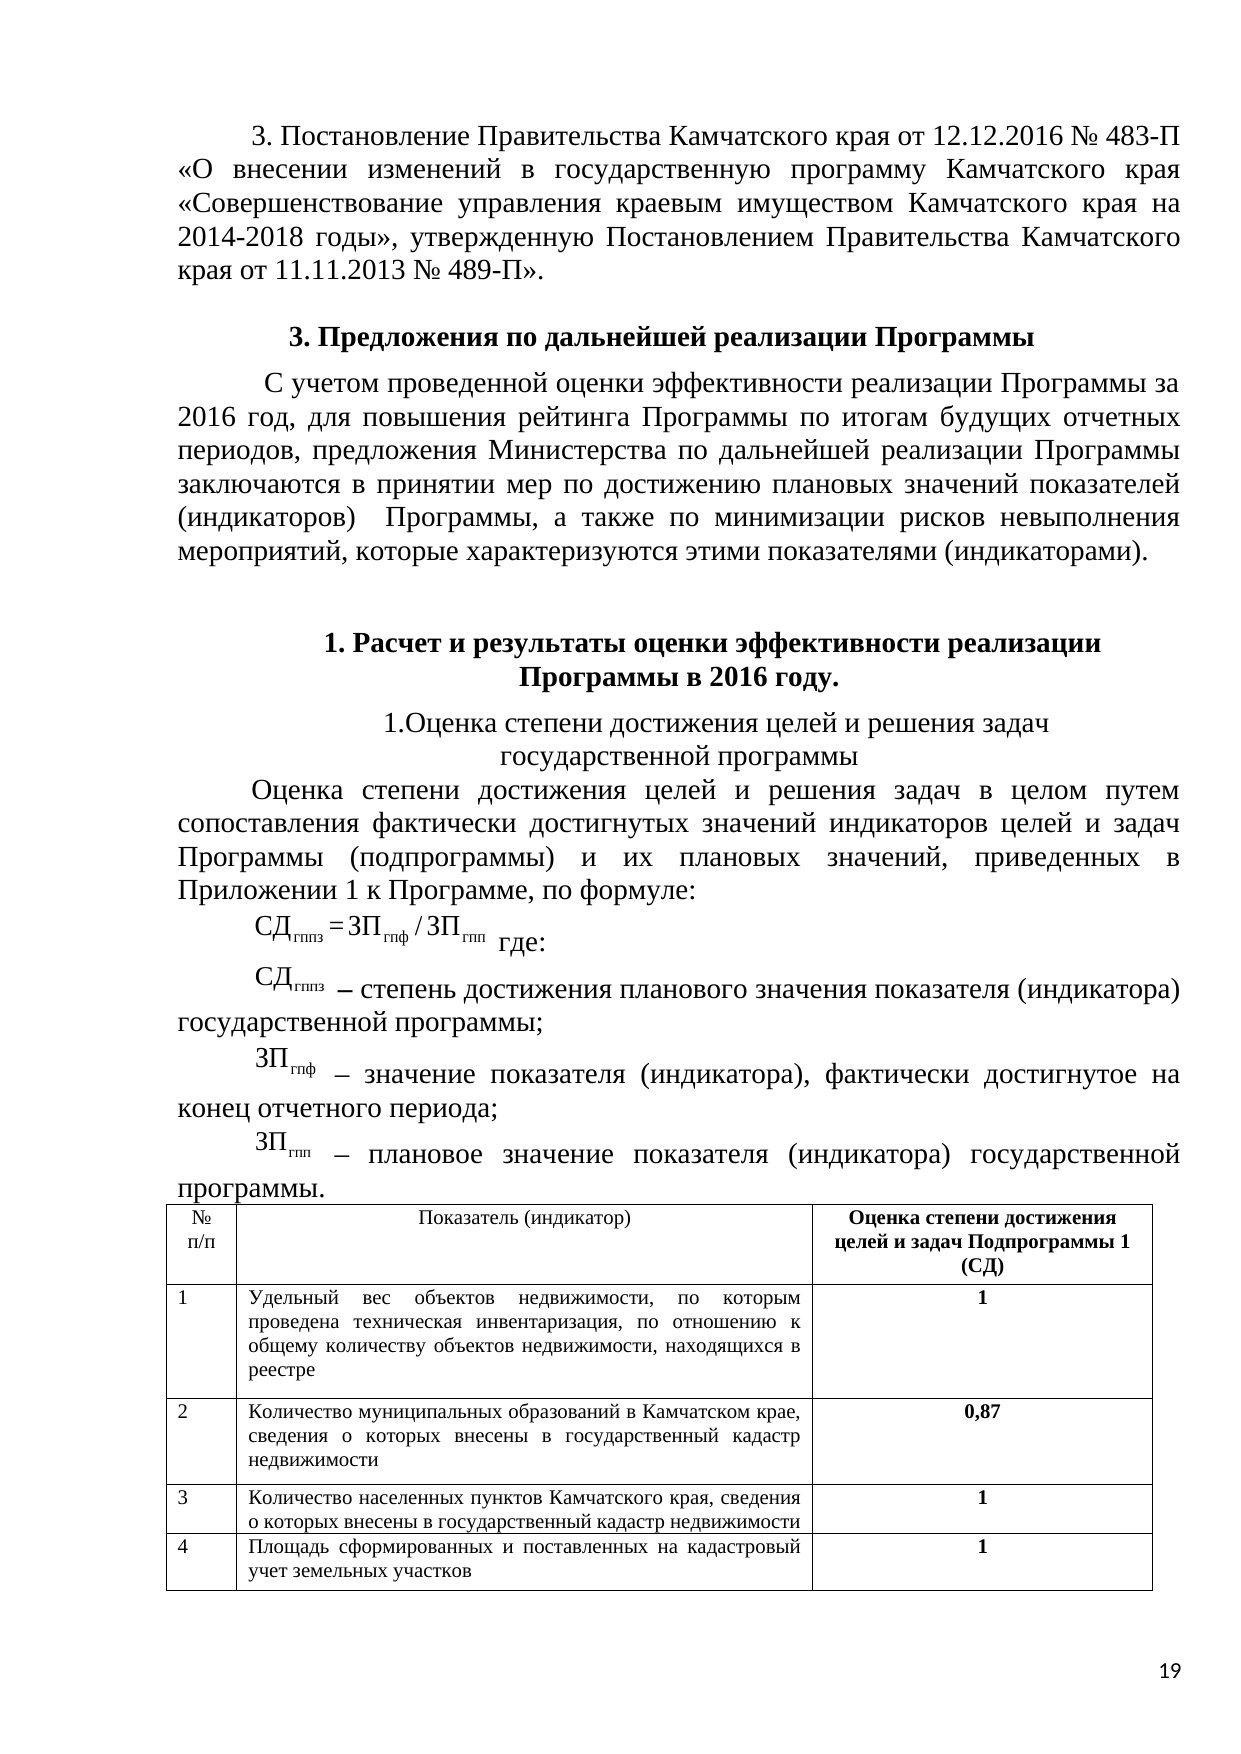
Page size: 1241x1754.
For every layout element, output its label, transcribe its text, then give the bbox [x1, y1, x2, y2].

table_cell 1 [813, 1534, 1152, 1590]
table_header Оценка степени достижения целей и задач Подпрограммы 1 (СД) [813, 1205, 1152, 1284]
text Оценка степени достижения целей и решения задач в целом путем сопоставления фактически достигнутых значений индикаторов целей и задач Программы (подпрограммы) и их плановых значений, приведенных в Приложении 1 к Программе, по формуле: [177, 772, 1181, 906]
text – степень достижения планового значения показателя (индикатора) государственной программы; [177, 958, 1181, 1038]
list Постановление Правительства Камчатского края от 12.12.2016 № 483-П «О внесении изменений в государственную программу Камчатского края «Совершенствование управления краевым имуществом Камчатского края на 2014-2018 годы», утвержденную Постановлением Правительства Камчатского края от 11.11.2013 № 489-П». [177, 118, 1181, 286]
list 3. Предложения по дальнейшей реализации Программы [288, 319, 1181, 353]
table_cell 0,87 [813, 1399, 1152, 1484]
table_cell 2 [167, 1399, 236, 1484]
text – значение показателя (индикатора), фактически достигнутое на конец отчетного периода; [177, 1038, 1181, 1123]
list Расчет и результаты оценки эффективности реализации Программы в 2016 году. [177, 625, 1181, 692]
table_cell Количество муниципальных образований в Камчатском крае, сведения о которых внесены в государственный кадастр недвижимости [237, 1399, 812, 1484]
table_cell Площадь сформированных и поставленных на кадастровый учет земельных участков [237, 1534, 812, 1590]
table_cell 1 [167, 1285, 236, 1398]
text С учетом проведенной оценки эффективности реализации Программы за 2016 год, для повышения рейтинга Программы по итогам будущих отчетных периодов, предложения Министерства по дальнейшей реализации Программы заключаются в принятии мер по достижению плановых значений показателей (индикаторов) Программы, а также по минимизации рисков невыполнения мероприятий, которые характеризуются этими показателями (индикаторами). [177, 365, 1181, 567]
table_header Показатель (индикатор) [237, 1205, 812, 1284]
text где: [177, 906, 1181, 958]
table_header № п/п [167, 1205, 236, 1284]
table_cell 3 [167, 1485, 236, 1533]
table_cell 1 [813, 1285, 1152, 1398]
table_cell Количество населенных пунктов Камчатского края, сведения о которых внесены в государственный кадастр недвижимости [237, 1485, 812, 1533]
text 1.Оценка степени достижения целей и решения задач государственной программы [177, 705, 1181, 772]
table_cell 1 [813, 1485, 1152, 1533]
table_cell 4 [167, 1534, 236, 1590]
text – плановое значение показателя (индикатора) государственной программы. [177, 1123, 1181, 1204]
table_cell Удельный вес объектов недвижимости, по которым проведена техническая инвентаризация, по отношению к общему количеству объектов недвижимости, находящихся в реестре [237, 1285, 812, 1398]
